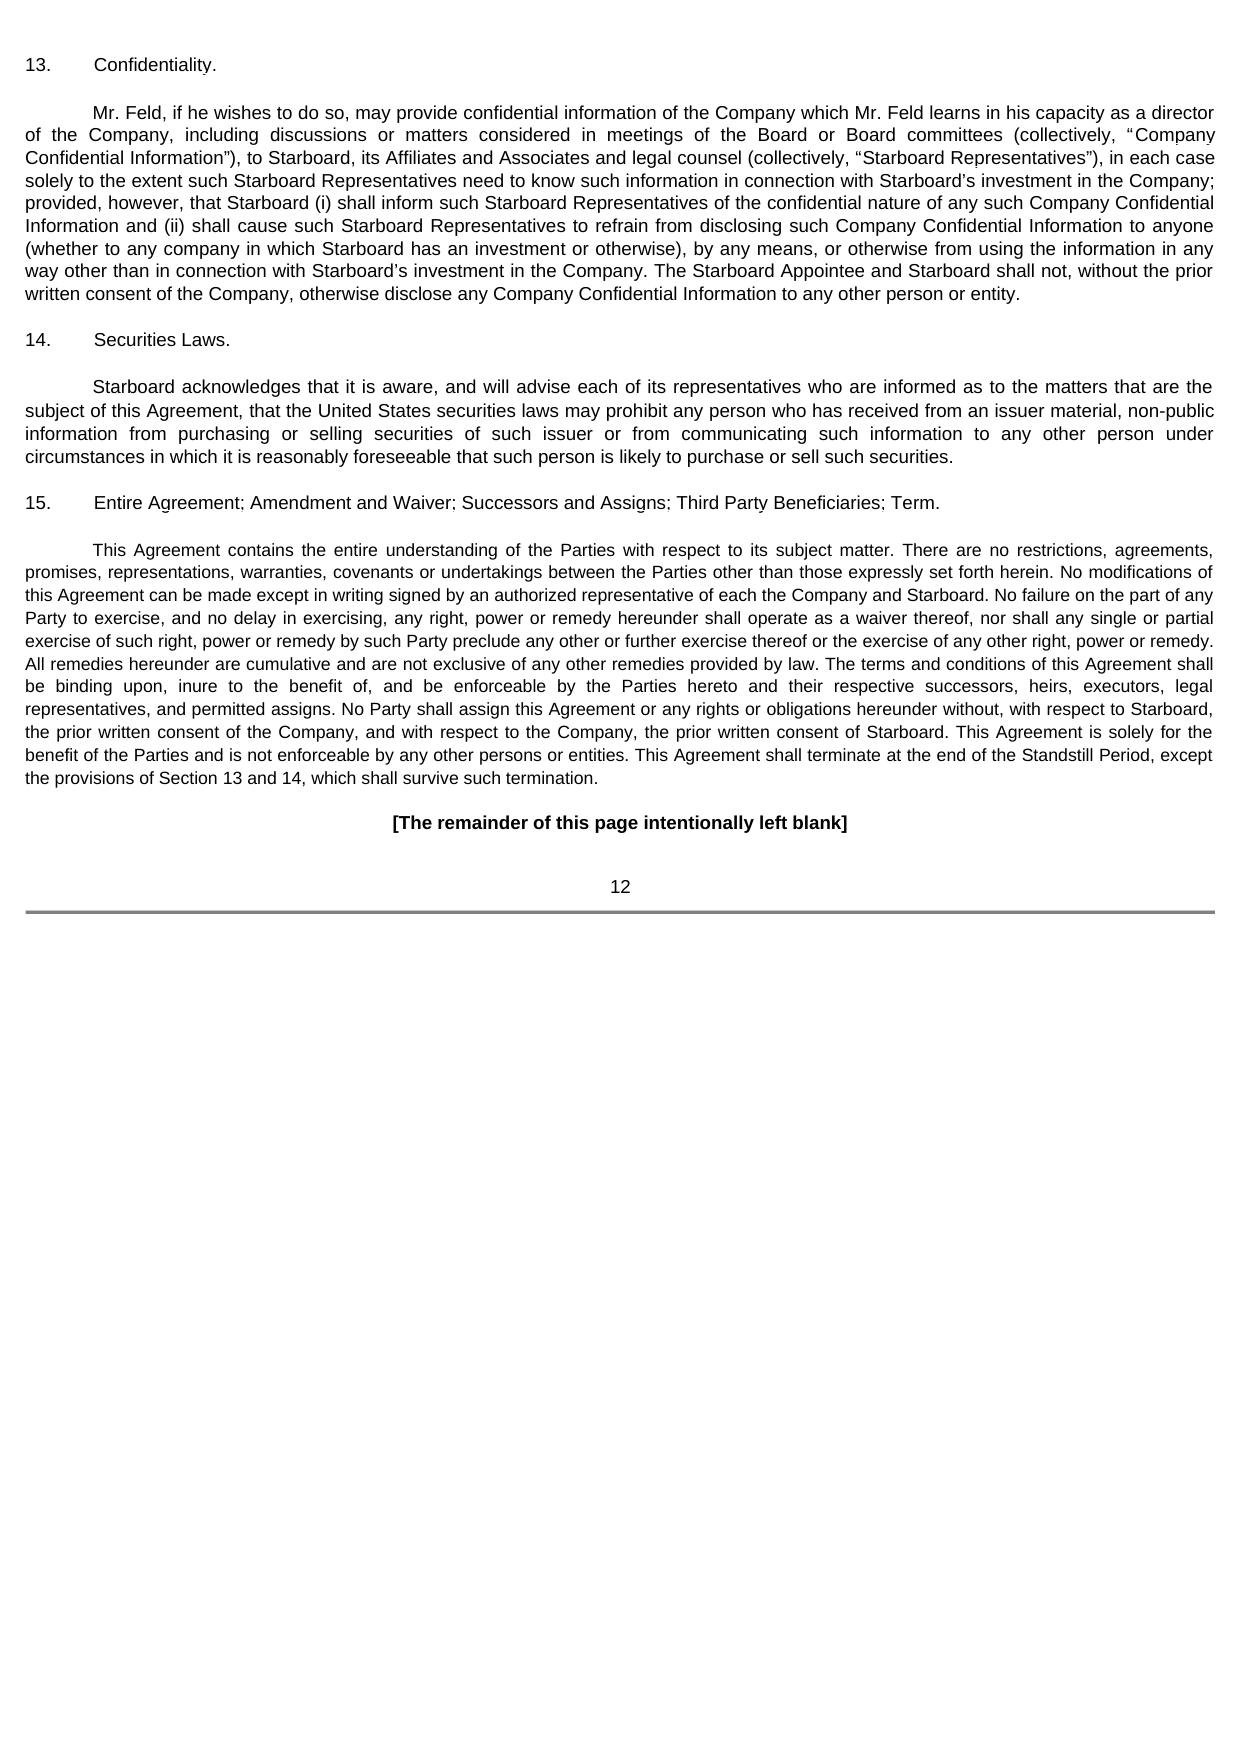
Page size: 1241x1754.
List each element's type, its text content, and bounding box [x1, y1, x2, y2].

list Securities Laws. [25, 328, 1215, 350]
text [The remainder of this page intentionally left blank] [25, 812, 1215, 833]
list Confidentiality. [25, 54, 1215, 75]
text This Agreement contains the entire understanding of the Parties with respect to its subject matter. There are no restrictions, agreements, promises, representations, warranties, covenants or undertakings between the Parties other than those expressly set forth herein. No modifications of this Agreement can be made except in writing signed by an authorized representative of each the Company and Starboard. No failure on the part of any Party to exercise, and no delay in exercising, any right, power or remedy hereunder shall operate as a waiver thereof, nor shall any single or partial exercise of such right, power or remedy by such Party preclude any other or further exercise thereof or the exercise of any other right, power or remedy. All remedies hereunder are cumulative and are not exclusive of any other remedies provided by law. The terms and conditions of this Agreement shall be binding upon, inure to the benefit of, and be enforceable by the Parties hereto and their respective successors, heirs, executors, legal representatives, and permitted assigns. No Party shall assign this Agreement or any rights or obligations hereunder without, with respect to Starboard, the prior written consent of the Company, and with respect to the Company, the prior written consent of Starboard. This Agreement is solely for the benefit of the Parties and is not enforceable by any other persons or entities. This Agreement shall terminate at the end of the Standstill Period, except the provisions of Section 13 and 14, which shall survive such termination. [25, 539, 1215, 788]
list Entire Agreement; Amendment and Waiver; Successors and Assigns; Third Party Beneficiaries; Term. [25, 491, 1215, 513]
text 12 [25, 875, 1215, 897]
picture [25, 910, 1215, 914]
text Starboard acknowledges that it is aware, and will advise each of its representatives who are informed as to the matters that are the subject of this Agreement, that the United States securities laws may prohibit any person who has received from an issuer material, non-public information from purchasing or selling securities of such issuer or from communicating such information to any other person under circumstances in which it is reasonably foreseeable that such person is likely to purchase or sell such securities. [25, 376, 1215, 467]
text Mr. Feld, if he wishes to do so, may provide confidential information of the Company which Mr. Feld learns in his capacity as a director of the Company, including discussions or matters considered in meetings of the Board or Board committees (collectively, “Company Confidential Information”), to Starboard, its Affiliates and Associates and legal counsel (collectively, “Starboard Representatives”), in each case solely to the extent such Starboard Representatives need to know such information in connection with Starboard’s investment in the Company; provided, however, that Starboard (i) shall inform such Starboard Representatives of the confidential nature of any such Company Confidential Information and (ii) shall cause such Starboard Representatives to refrain from disclosing such Company Confidential Information to anyone (whether to any company in which Starboard has an investment or otherwise), by any means, or otherwise from using the information in any way other than in connection with Starboard’s investment in the Company. The Starboard Appointee and Starboard shall not, without the prior written consent of the Company, otherwise disclose any Company Confidential Information to any other person or entity. [25, 102, 1215, 304]
